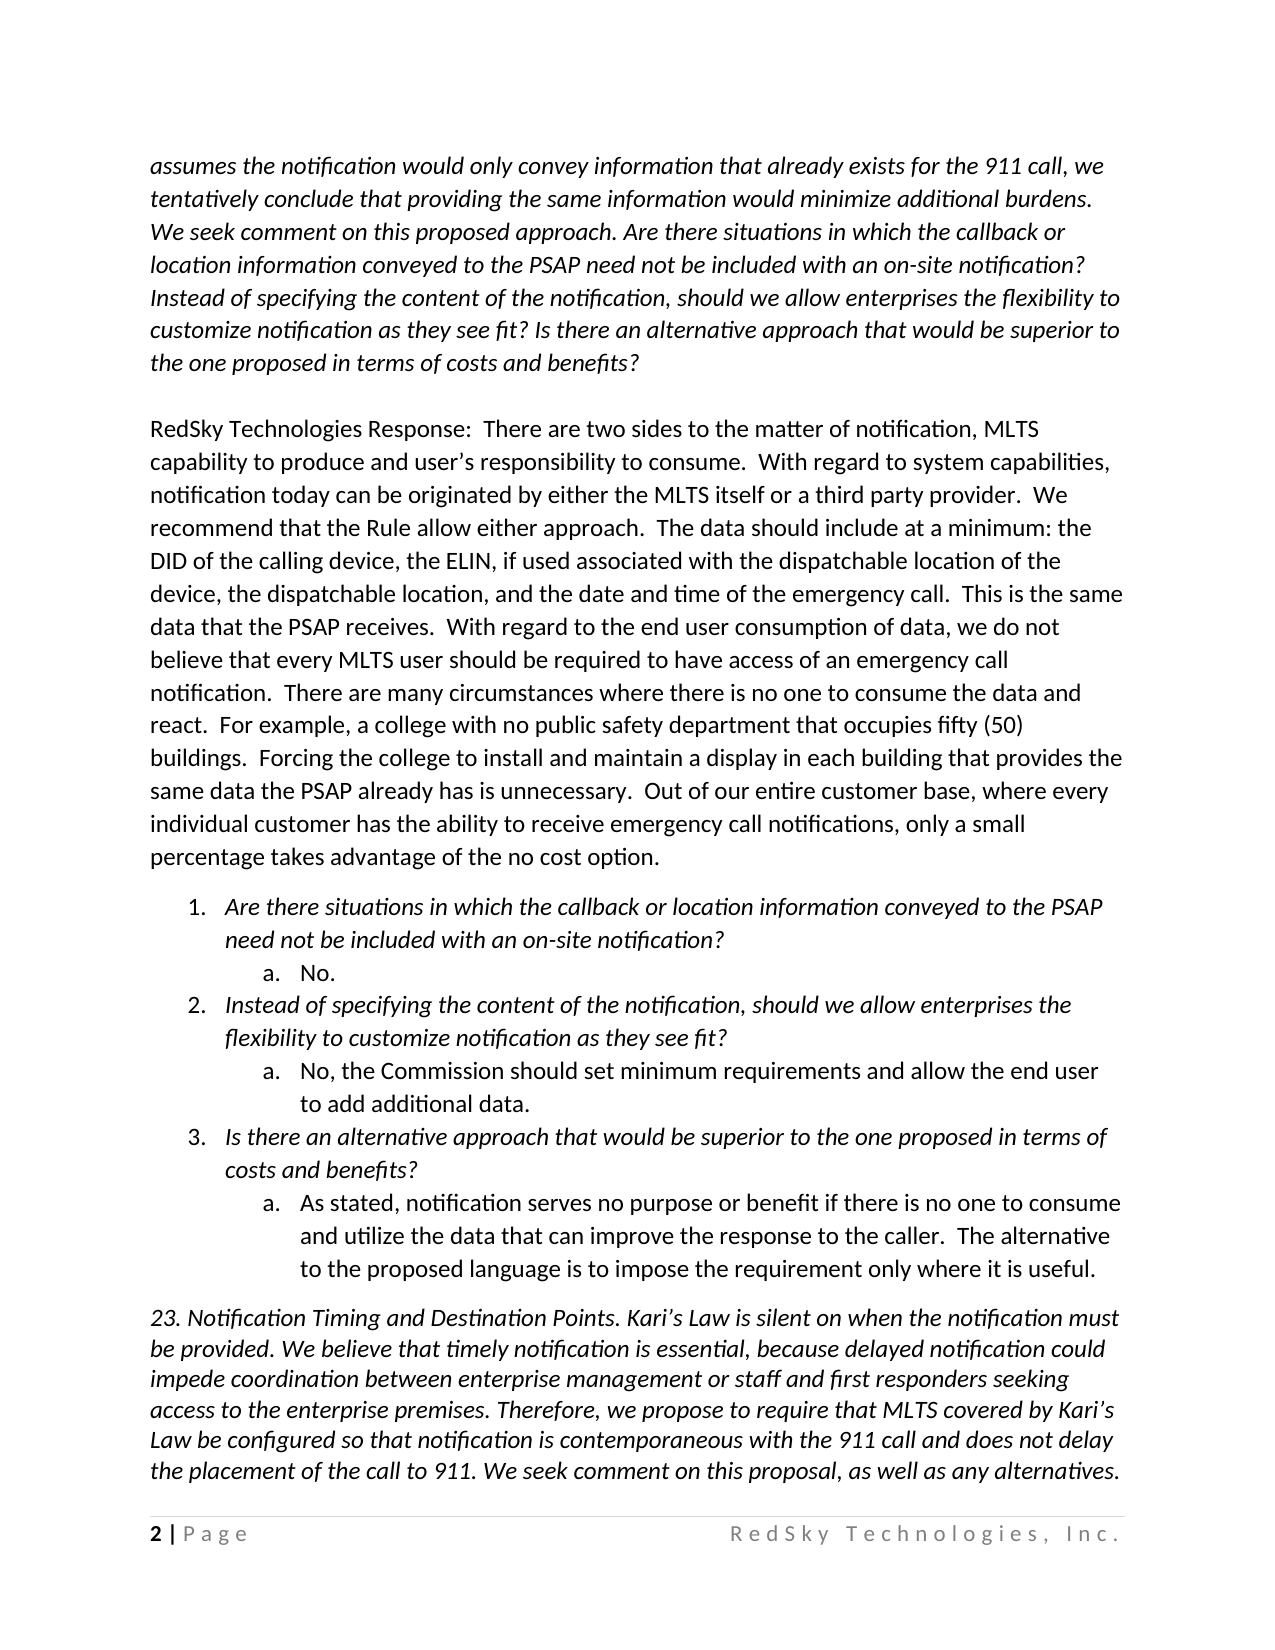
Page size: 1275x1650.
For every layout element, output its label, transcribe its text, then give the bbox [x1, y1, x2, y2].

list No. [262, 957, 1125, 987]
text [150, 150, 1125, 378]
list No, the Commission should set minimum requirements and allow the end user to add additional data. [262, 1055, 1125, 1119]
list As stated, notification serves no purpose or benefit if there is no one to consume and utilize the data that can improve the response to the caller. The alternative to the proposed language is to impose the requirement only where it is useful. [262, 1187, 1125, 1283]
text RedSky Technologies Response: There are two sides to the matter of notification, MLTS capability to produce and user’s responsibility to consume. With regard to system capabilities, notification today can be originated by either the MLTS itself or a third party provider. We recommend that the Rule allow either approach. The data should include at a minimum: the DID of the calling device, the ELIN, if used associated with the dispatchable location of the device, the dispatchable location, and the date and time of the emergency call. This is the same data that the PSAP receives. With regard to the end user consumption of data, we do not believe that every MLTS user should be required to have access of an emergency call notification. There are many circumstances where there is no one to consume the data and react. For example, a college with no public safety department that occupies fifty (50) buildings. Forcing the college to install and maintain a display in each building that provides the same data the PSAP already has is unnecessary. Out of our entire customer base, where every individual customer has the ability to receive emergency call notifications, only a small percentage takes advantage of the no cost option. [150, 413, 1125, 872]
list Is there an alternative approach that would be superior to the one proposed in terms of costs and benefits? [187, 1121, 1125, 1185]
list Instead of specifying the content of the notification, should we allow enterprises the flexibility to customize notification as they see fit? [187, 989, 1125, 1053]
text 23. Notification Timing and Destination Points. Kari’s Law is silent on when the notification must be provided. We believe that timely notification is essential, because delayed notification could impede coordination between enterprise management or staff and first responders seeking access to the enterprise premises. Therefore, we propose to require that MLTS covered by Kari’s Law be configured so that notification is contemporaneous with the 911 call and does not delay the placement of the call to 911. We seek comment on this proposal, as well as any alternatives. [150, 1302, 1125, 1486]
list Are there situations in which the callback or location information conveyed to the PSAP need not be included with an on-site notification? [187, 891, 1125, 954]
